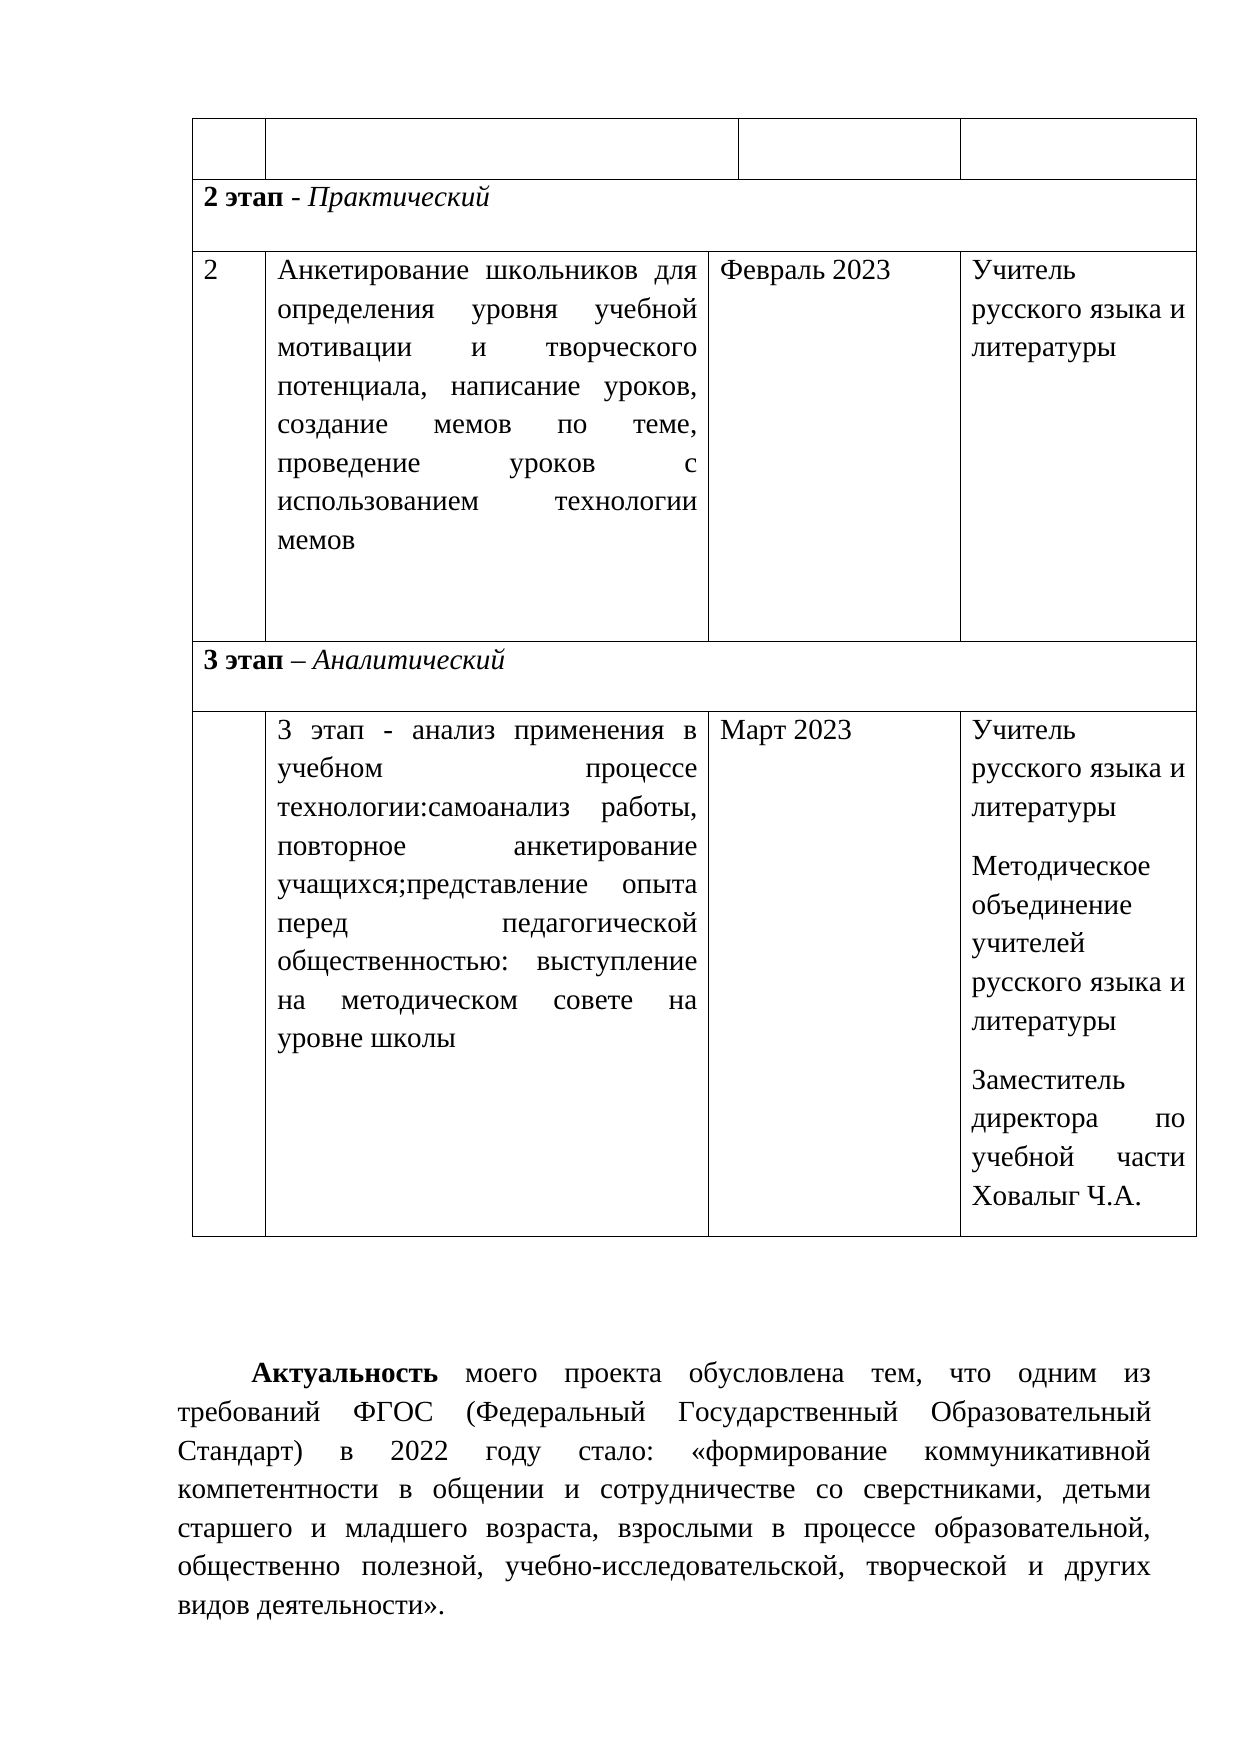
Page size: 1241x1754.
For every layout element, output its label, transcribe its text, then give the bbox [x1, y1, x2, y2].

table_cell Учитель русского языка и литературы [961, 252, 1196, 641]
table_cell 2 [193, 252, 265, 641]
table_cell Анкетирование школьников для определения уровня учебной мотивации и творческого потенциала, написание уроков, создание мемов по теме, проведение уроков с использованием технологии мемов [266, 252, 708, 641]
table_cell [193, 712, 265, 1236]
table_cell Февраль 2023 [709, 252, 960, 641]
table_cell Март 2023 [709, 712, 960, 1236]
table_cell 1. [193, 119, 265, 178]
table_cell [961, 119, 1196, 178]
table_cell 2 этап - Практический [193, 180, 1196, 251]
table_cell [266, 119, 738, 178]
text Актуальность моего проекта обусловлена тем, что одним из требований ФГОС (Федеральный Государственный Образовательный Стандарт) в 2022 году стало: «формирование коммуникативной компетентности в общении и сотрудничестве со сверстниками, детьми старшего и младшего возраста, взрослыми в процессе образовательной, общественно полезной, учебно-исследовательской, творческой и других видов деятельности». [177, 1356, 1152, 1620]
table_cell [739, 119, 960, 178]
table_cell 3 этап – Аналитический [193, 642, 1196, 711]
table_cell Учитель русского языка и литературы Методическое объединение учителей русского языка и литературы Заместитель директора по учебной части Ховалыг Ч.А. [961, 712, 1196, 1236]
table_cell 3 этап - анализ применения в учебном процессе технологии:самоанализ работы, повторное анкетирование учащихся;представление опыта перед педагогической общественностью: выступление на методическом совете на уровне школы [266, 712, 708, 1236]
